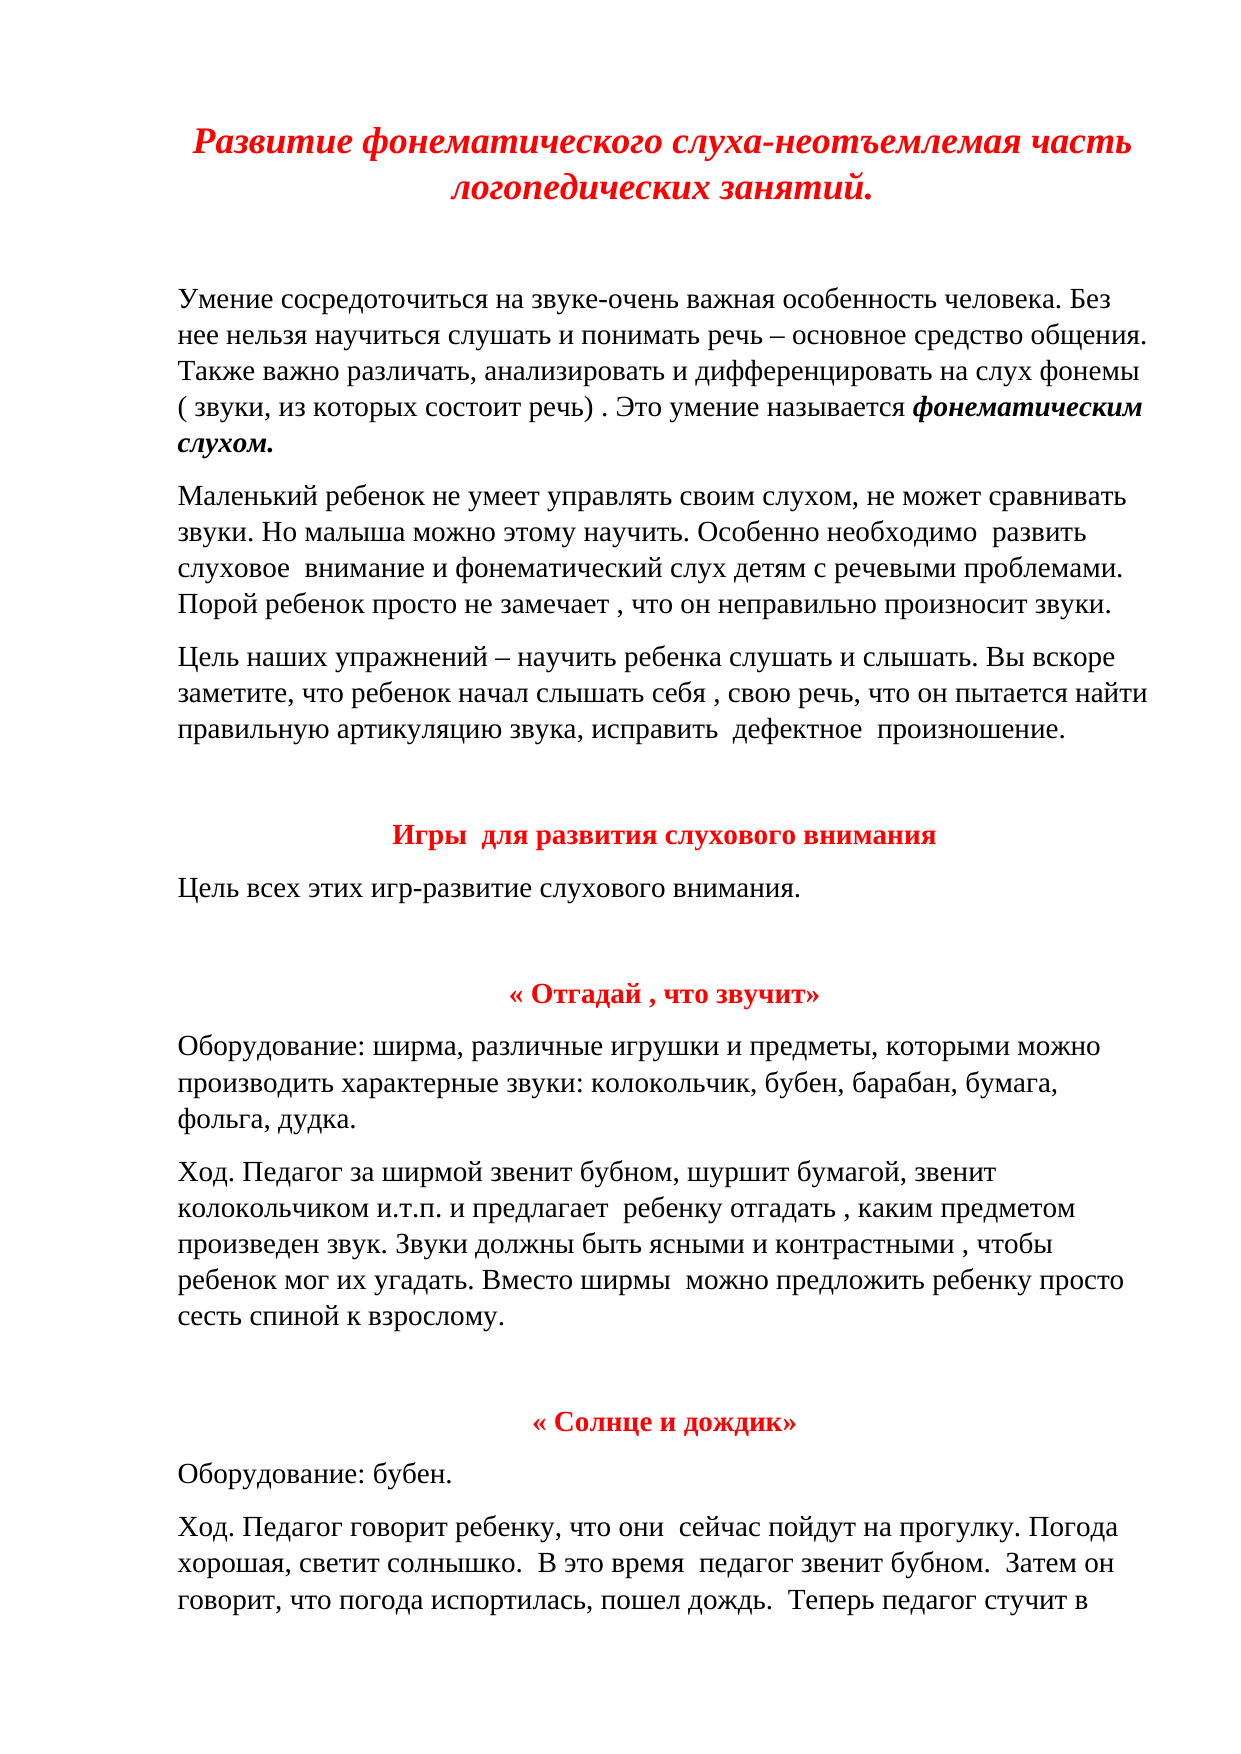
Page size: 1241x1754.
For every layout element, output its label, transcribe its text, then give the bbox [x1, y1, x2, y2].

text Маленький ребенок не умеет управлять своим слухом, не может сравнивать звуки. Но малыша можно этому научить. Особенно необходимо развить слуховое внимание и фонематический слух детям с речевыми проблемами. Порой ребенок просто не замечает , что он неправильно произносит звуки. [177, 478, 1152, 620]
text Игры для развития слухового внимания [177, 817, 1152, 851]
text Ход. Педагог за ширмой звенит бубном, шуршит бумагой, звенит колокольчиком и.т.п. и предлагает ребенку отгадать , каким предметом произведен звук. Звуки должны быть ясными и контрастными , чтобы ребенок мог их угадать. Вместо ширмы можно предложить ребенку просто сесть спиной к взрослому. [177, 1154, 1152, 1332]
text Цель всех этих игр-развитие слухового внимания. [177, 870, 1152, 904]
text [177, 1509, 1152, 1615]
text Оборудование: ширма, различные игрушки и предметы, которыми можно производить характерные звуки: колокольчик, бубен, барабан, бумага, фольга, дудка. [177, 1028, 1152, 1134]
text « Солнце и дождик» [177, 1404, 1152, 1437]
text Развитие фонематического слуха-неотъемлемая часть логопедических занятий. [177, 118, 1152, 208]
text « Отгадай , что звучит» [177, 976, 1152, 1009]
text Цель наших упражнений – научить ребенка слушать и слышать. Вы вскоре заметите, что ребенок начал слышать себя , свою речь, что он пытается найти правильную артикуляцию звука, исправить дефектное произношение. [177, 639, 1152, 745]
text Умение сосредоточиться на звуке-очень важная особенность человека. Без нее нельзя научиться слушать и понимать речь – основное средство общения. Также важно различать, анализировать и дифференцировать на слух фонемы ( звуки, из которых состоит речь) . Это умение называется фонематическим слухом. [177, 281, 1152, 459]
text Оборудование: бубен. [177, 1457, 1152, 1490]
